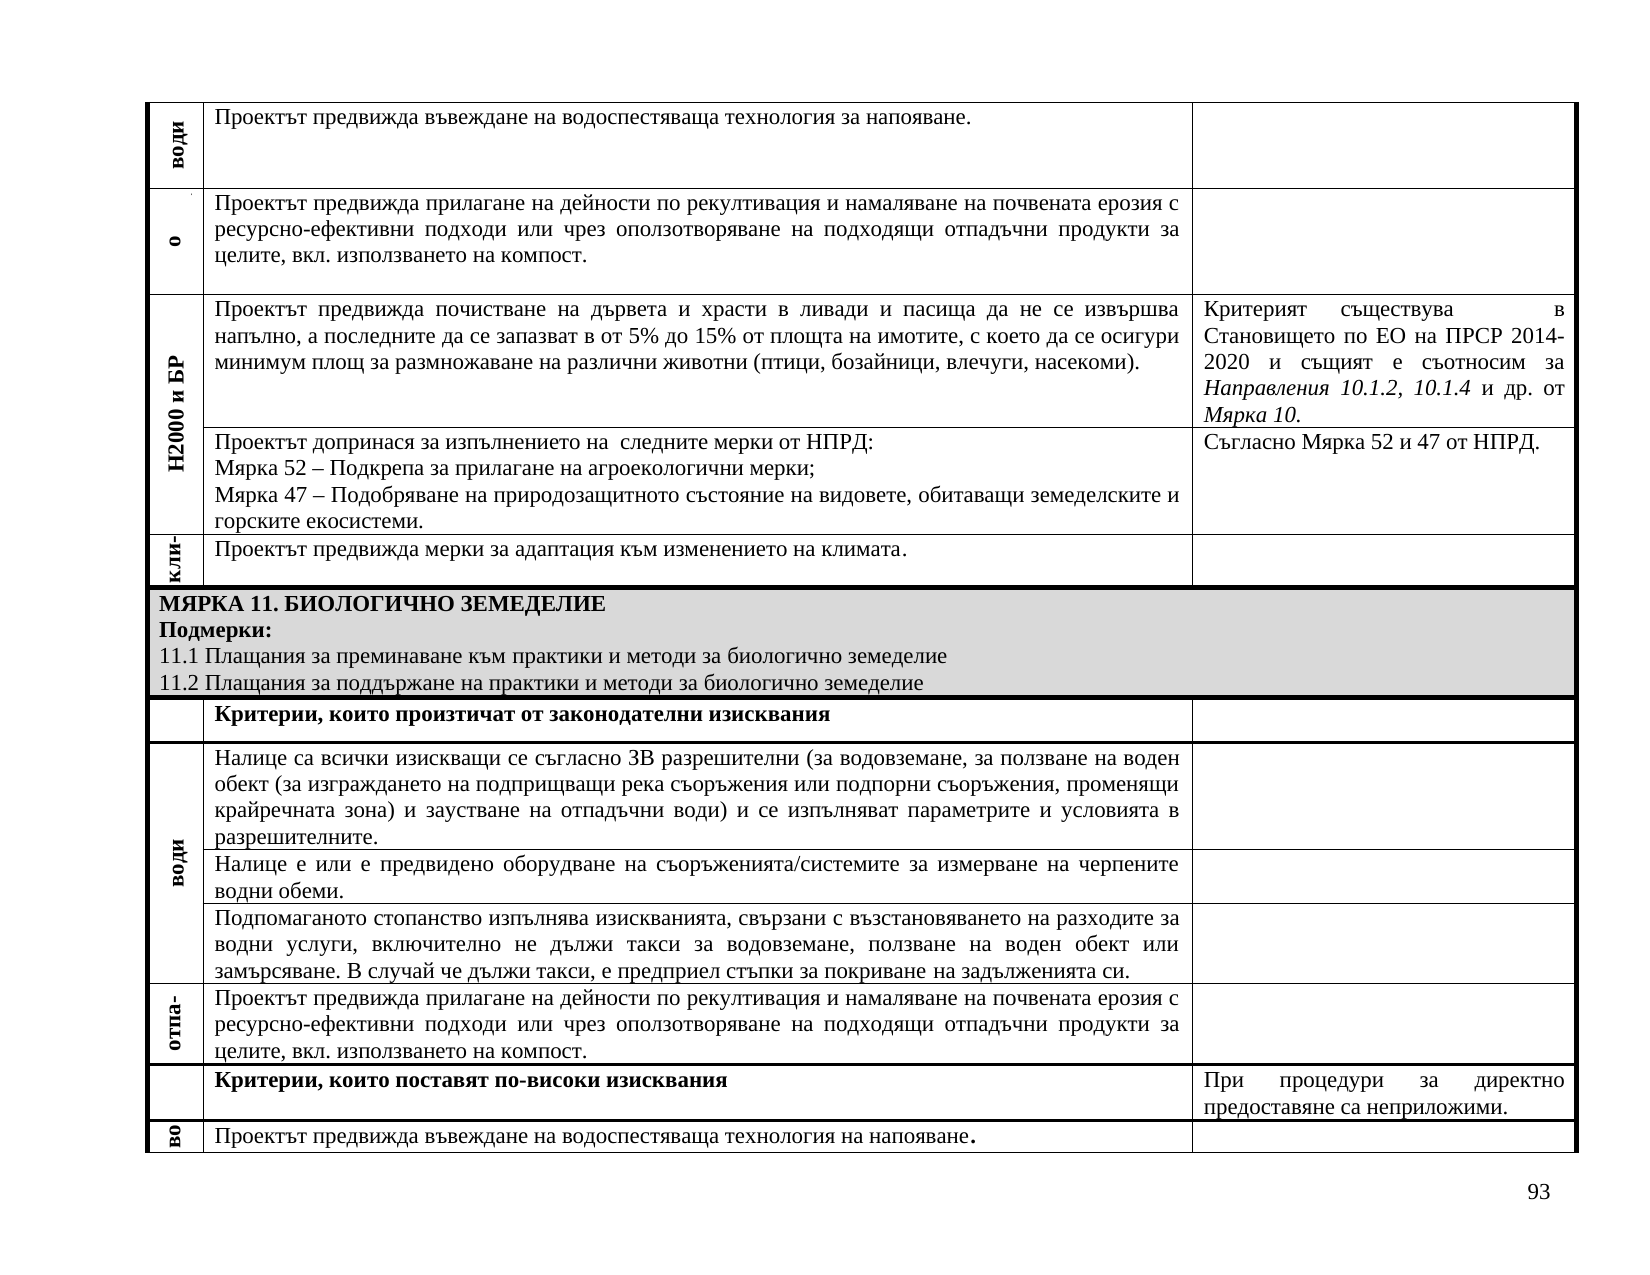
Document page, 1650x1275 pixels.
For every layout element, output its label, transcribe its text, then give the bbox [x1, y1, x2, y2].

table_cell [150, 1066, 203, 1119]
table_cell води [150, 103, 203, 188]
table_cell Проектът предвижда въвеждане на водоспестяваща технология за напояване. [204, 103, 1192, 188]
table_cell отпадъци/почви [150, 189, 203, 294]
table_cell МЯРКА 11. БИОЛОГИЧНО ЗЕМЕДЕЛИЕ Подмерки: 11.1 Плащания за преминаване към практики и методи за биологично земеделие 11.2 Плащания за поддържане на практики и методи за биологично земеделие [150, 590, 1574, 695]
table_cell Критерии, които произтичат от законодателни изисквания [204, 700, 1192, 741]
table_cell Проектът предвижда прилагане на дейности по рекултивация и намаляване на почвената ерозия с ресурсно-ефективни подходи или чрез оползотворяване на подходящи отпадъчни продукти за целите, вкл. използването на компост. [204, 984, 1192, 1063]
table_cell Проектът предвижда почистване на дървета и храсти в ливади и пасища да не се извършва напълно, а последните да се запазват в от 5% до 15% от площта на имотите, с което да се осигури минимум площ за размножаване на различни животни (птици, бозайници, влечуги, насекоми). [204, 295, 1192, 427]
table_cell [1193, 1122, 1574, 1152]
table_cell Критерии, които поставят по-високи изисквания [204, 1066, 1192, 1119]
table_cell Проектът предвижда прилагане на дейности по рекултивация и намаляване на почвената ерозия с ресурсно-ефективни подходи или чрез оползотворяване на подходящи отпадъчни продукти за целите, вкл. използването на компост. [204, 189, 1192, 294]
table_cell води [150, 744, 203, 983]
table_cell Критерият съществува в Становището по ЕО на ПРСР 2014-2020 и същият е съотносим за Направления 10.1.2, 10.1.4 и др. от Мярка 10. [1193, 295, 1574, 427]
table_cell [1193, 744, 1574, 849]
table_cell Проектът предвижда мерки за адаптация към изменението на климата. [204, 535, 1192, 585]
table_cell Налице са всички изискващи се съгласно ЗВ разрешителни (за водовземане, за ползване на воден обект (за изграждането на подприщващи река съоръжения или подпорни съоръжения, променящи крайречната зона) и заустване на отпадъчни води) и се изпълняват параметрите и условията в разрешителните. [204, 744, 1192, 849]
table_cell [1193, 535, 1574, 585]
table_cell Проектът предвижда въвеждане на водоспестяваща технология на напояване. [204, 1122, 1192, 1152]
table_cell [1193, 700, 1574, 741]
table_cell [1193, 904, 1574, 983]
table_cell [1193, 984, 1574, 1063]
table_cell При процедури за директно предоставяне са неприложими. [1193, 1066, 1574, 1119]
table_cell Съгласно Мярка 52 и 47 от НПРД. [1193, 428, 1574, 533]
table_cell кли-мат [150, 535, 203, 585]
table_cell [1193, 103, 1574, 188]
table_cell Н2000 и БР [150, 295, 203, 533]
table_cell [1193, 850, 1574, 903]
table_cell [150, 700, 203, 741]
table_cell Налице е или е предвидено оборудване на съоръженията/системите за измерване на черпените водни обеми. [204, 850, 1192, 903]
table_cell води [150, 1122, 203, 1152]
table_cell Подпомаганото стопанство изпълнява изискванията, свързани с възстановяването на разходите за водни услуги, включително не дължи такси за водовземане, ползване на воден обект или замърсяване. В случай че дължи такси, е предприел стъпки за покриване на задълженията си. [204, 904, 1192, 983]
table_cell Проектът допринася за изпълнението на следните мерки от НПРД: Мярка 52 – Подкрепа за прилагане на агроекологични мерки; Мярка 47 – Подобряване на природозащитното състояние на видовете, обитаващи земеделските и горските екосистеми. [204, 428, 1192, 533]
table_cell отпа-дъци [150, 984, 203, 1063]
table_cell [1193, 189, 1574, 294]
